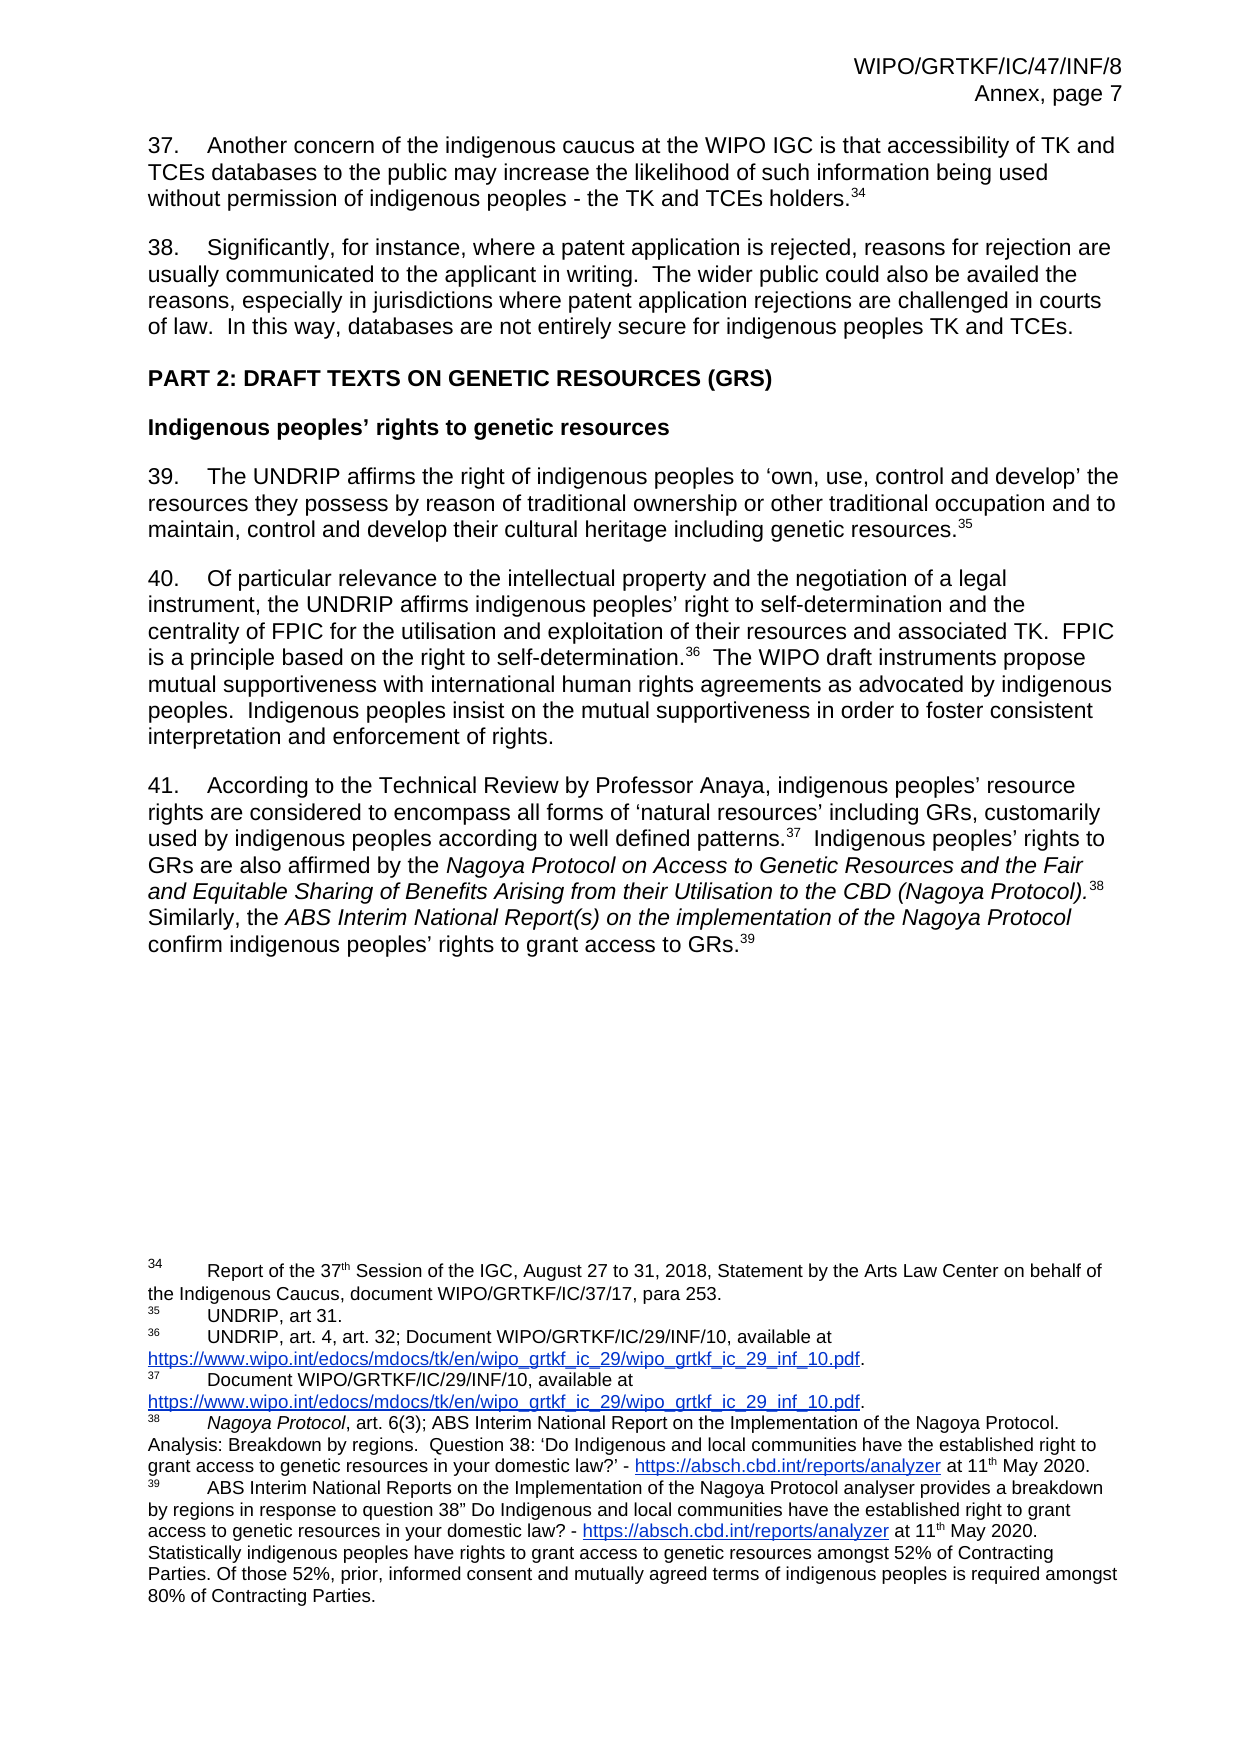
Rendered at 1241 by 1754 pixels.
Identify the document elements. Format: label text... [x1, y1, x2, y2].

text The UNDRIP affirms the right of indigenous peoples to ‘own, use, control and develop’ the resources they possess by reason of traditional ownership or other traditional occupation and to maintain, control and develop their cultural heritage including genetic resources. [148, 463, 1122, 542]
text Another concern of the indigenous caucus at the WIPO IGC is that accessibility of TK and TCEs databases to the public may increase the likelihood of such information being used without permission of indigenous peoples - the TK and TCEs holders. [148, 132, 1122, 211]
text PART 2: DRAFT TEXTS ON GENETIC RESOURCES (GRS) [148, 364, 1122, 391]
text Indigenous peoples’ rights to genetic resources [148, 414, 1122, 440]
text According to the Technical Review by Professor Anaya, indigenous peoples’ resource rights are considered to encompass all forms of ‘natural resources’ including GRs, customarily used by indigenous peoples according to well defined patterns. Indigenous peoples’ rights to GRs are also affirmed by the Nagoya Protocol on Access to Genetic Resources and the Fair and Equitable Sharing of Benefits Arising from their Utilisation to the CBD (Nagoya Protocol). Similarly, the ABS Interim National Report(s) on the implementation of the Nagoya Protocol confirm indigenous peoples’ rights to grant access to GRs. [148, 772, 1122, 957]
text Of particular relevance to the intellectual property and the negotiation of a legal instrument, the UNDRIP affirms indigenous peoples’ right to self-determination and the centrality of FPIC for the utilisation and exploitation of their resources and associated TK. FPIC is a principle based on the right to self-determination. The WIPO draft instruments propose mutual supportiveness with international human rights agreements as advocated by indigenous peoples. Indigenous peoples insist on the mutual supportiveness in order to foster consistent interpretation and enforcement of rights. [148, 565, 1122, 749]
text Significantly, for instance, where a patent application is rejected, reasons for rejection are usually communicated to the applicant in writing. The wider public could also be availed the reasons, especially in jurisdictions where patent application rejections are challenged in courts of law. In this way, databases are not entirely secure for indigenous peoples TK and TCEs. [148, 234, 1122, 339]
